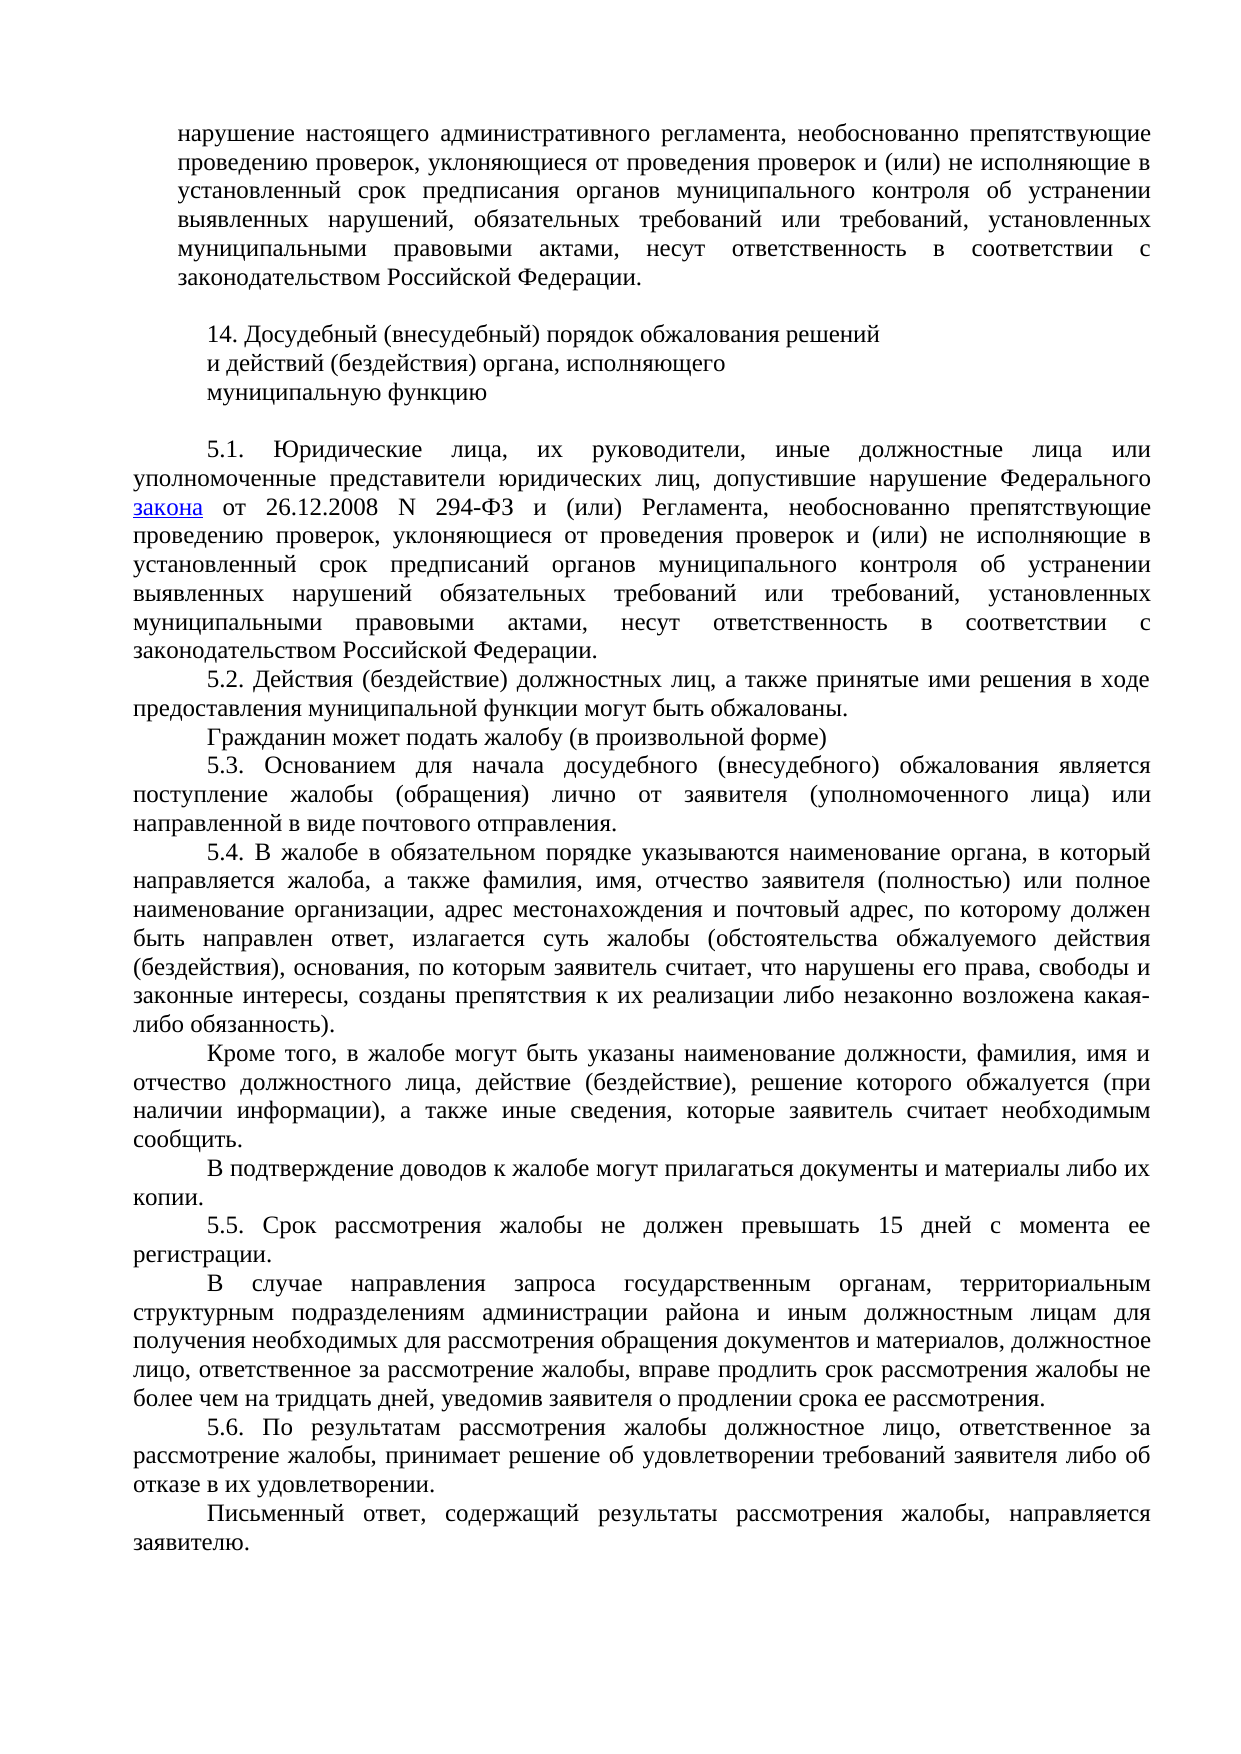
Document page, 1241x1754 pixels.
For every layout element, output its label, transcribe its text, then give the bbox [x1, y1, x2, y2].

text 5.2. Действия (бездействие) должностных лиц, а также принятые ими решения в ходе предоставления муниципальной функции могут быть обжалованы. [133, 664, 1152, 722]
text и действий (бездействия) органа, исполняющего [133, 348, 1152, 377]
text 5.1. Юридические лица, их руководители, иные должностные лица или уполномоченные представители юридических лиц, допустившие нарушение Федерального закона от 26.12.2008 N 294-ФЗ и (или) Регламента, необоснованно препятствующие проведению проверок, уклоняющиеся от проведения проверок и (или) не исполняющие в установленный срок предписаний органов муниципального контроля об устранении выявленных нарушений обязательных требований или требований, установленных муниципальными правовыми актами, несут ответственность в соответствии с законодательством Российской Федерации. [133, 434, 1152, 664]
text муниципальную функцию [133, 377, 1152, 406]
text 14. Досудебный (внесудебный) порядок обжалования решений [133, 319, 1152, 348]
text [177, 118, 1152, 291]
text Письменный ответ, содержащий результаты рассмотрения жалобы, направляется заявителю. [133, 1498, 1152, 1556]
text 5.6. По результатам рассмотрения жалобы должностное лицо, ответственное за рассмотрение жалобы, принимает решение об удовлетворении требований заявителя либо об отказе в их удовлетворении. [133, 1412, 1152, 1498]
text Гражданин может подать жалобу (в произвольной форме) [133, 722, 1152, 751]
text Кроме того, в жалобе могут быть указаны наименование должности, фамилия, имя и отчество должностного лица, действие (бездействие), решение которого обжалуется (при наличии информации), а также иные сведения, которые заявитель считает необходимым сообщить. [133, 1038, 1152, 1153]
text 5.5. Срок рассмотрения жалобы не должен превышать 15 дней с момента ее регистрации. [133, 1211, 1152, 1268]
text 5.3. Основанием для начала досудебного (внесудебного) обжалования является поступление жалобы (обращения) лично от заявителя (уполномоченного лица) или направленной в виде почтового отправления. [133, 751, 1152, 837]
text 5.4. В жалобе в обязательном порядке указываются наименование органа, в который направляется жалоба, а также фамилия, имя, отчество заявителя (полностью) или полное наименование организации, адрес местонахождения и почтовый адрес, по которому должен быть направлен ответ, излагается суть жалобы (обстоятельства обжалуемого действия (бездействия), основания, по которым заявитель считает, что нарушены его права, свободы и законные интересы, созданы препятствия к их реализации либо незаконно возложена какая-либо обязанность). [133, 837, 1152, 1038]
text В подтверждение доводов к жалобе могут прилагаться документы и материалы либо их копии. [133, 1153, 1152, 1211]
text В случае направления запроса государственным органам, территориальным структурным подразделениям администрации района и иным должностным лицам для получения необходимых для рассмотрения обращения документов и материалов, должностное лицо, ответственное за рассмотрение жалобы, вправе продлить срок рассмотрения жалобы не более чем на тридцать дней, уведомив заявителя о продлении срока ее рассмотрения. [133, 1268, 1152, 1412]
